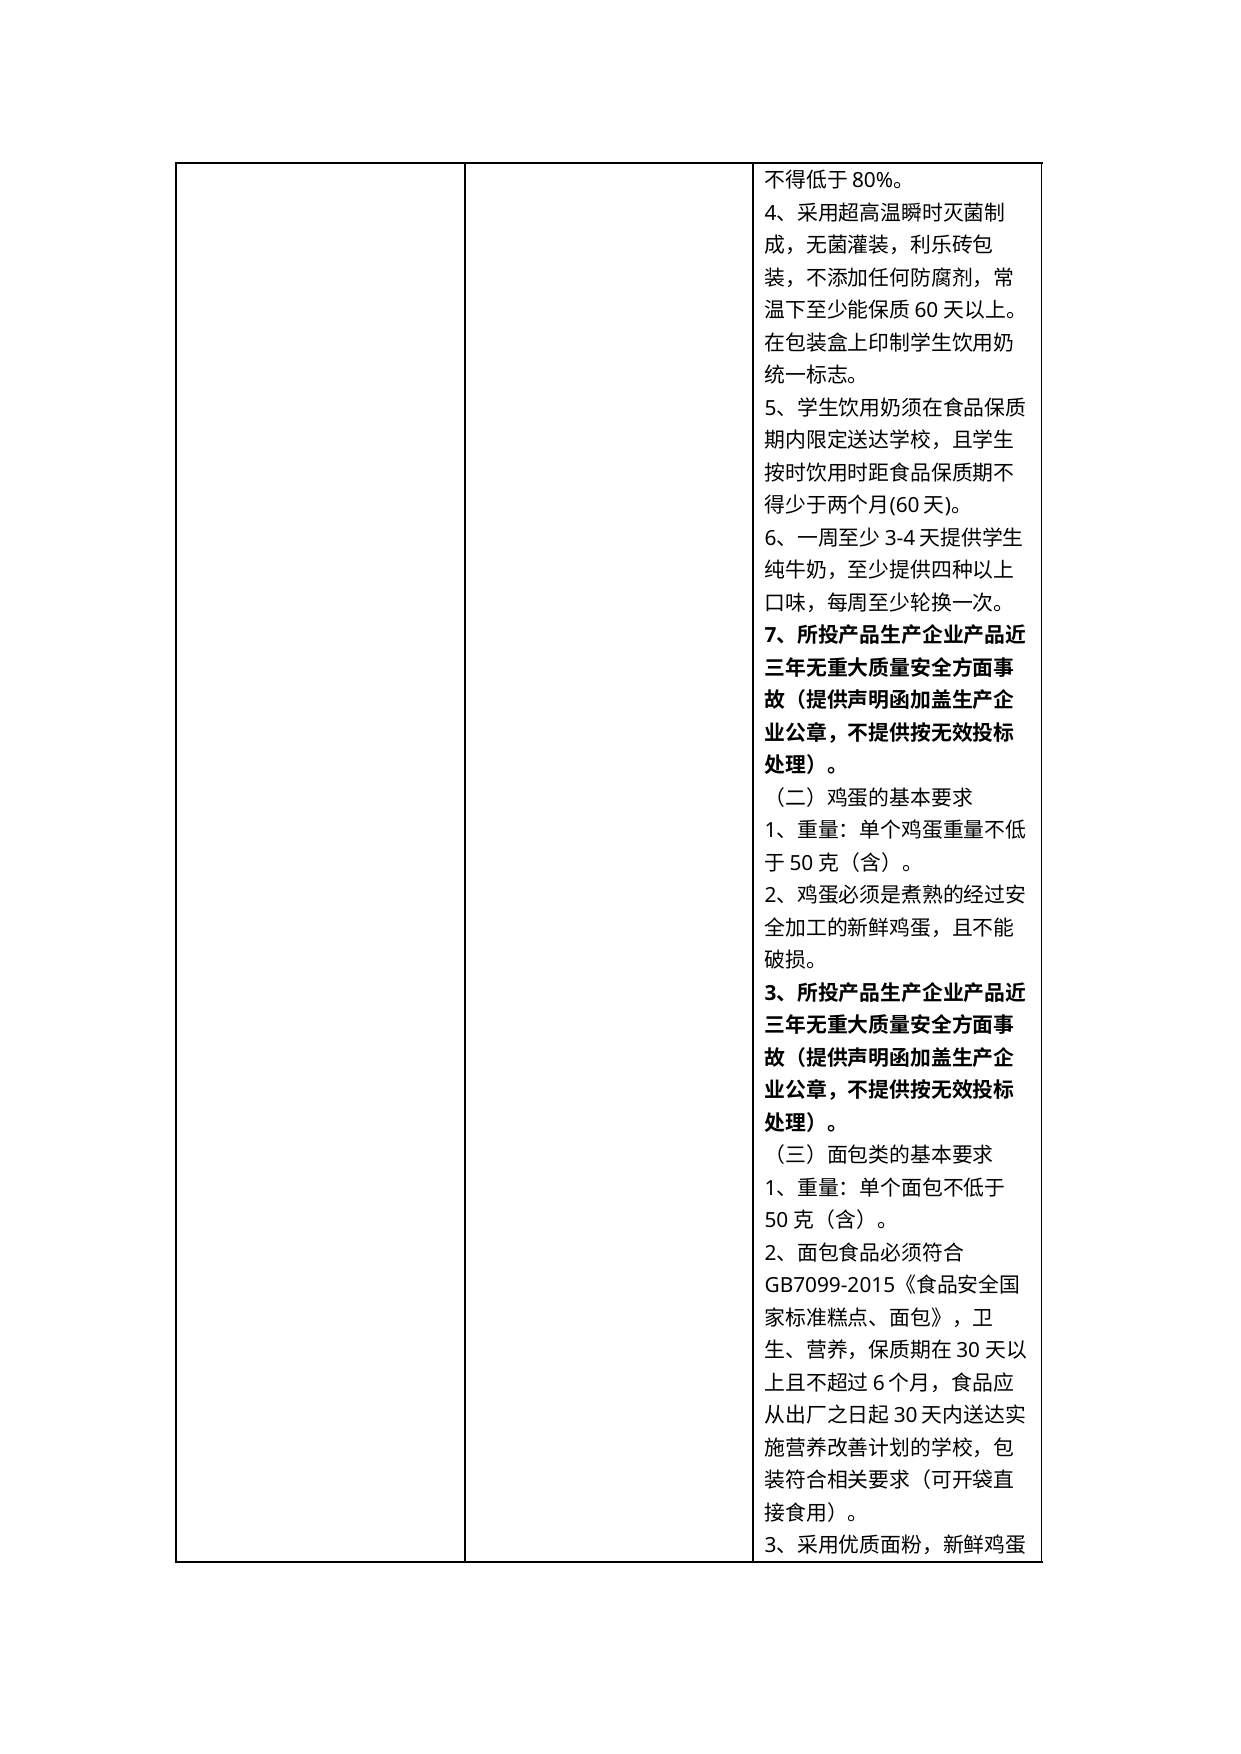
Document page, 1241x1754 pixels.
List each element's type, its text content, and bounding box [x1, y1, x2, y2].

table_cell 1 [177, 164, 464, 1561]
table_cell ★ [466, 164, 752, 1561]
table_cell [754, 164, 1041, 1561]
